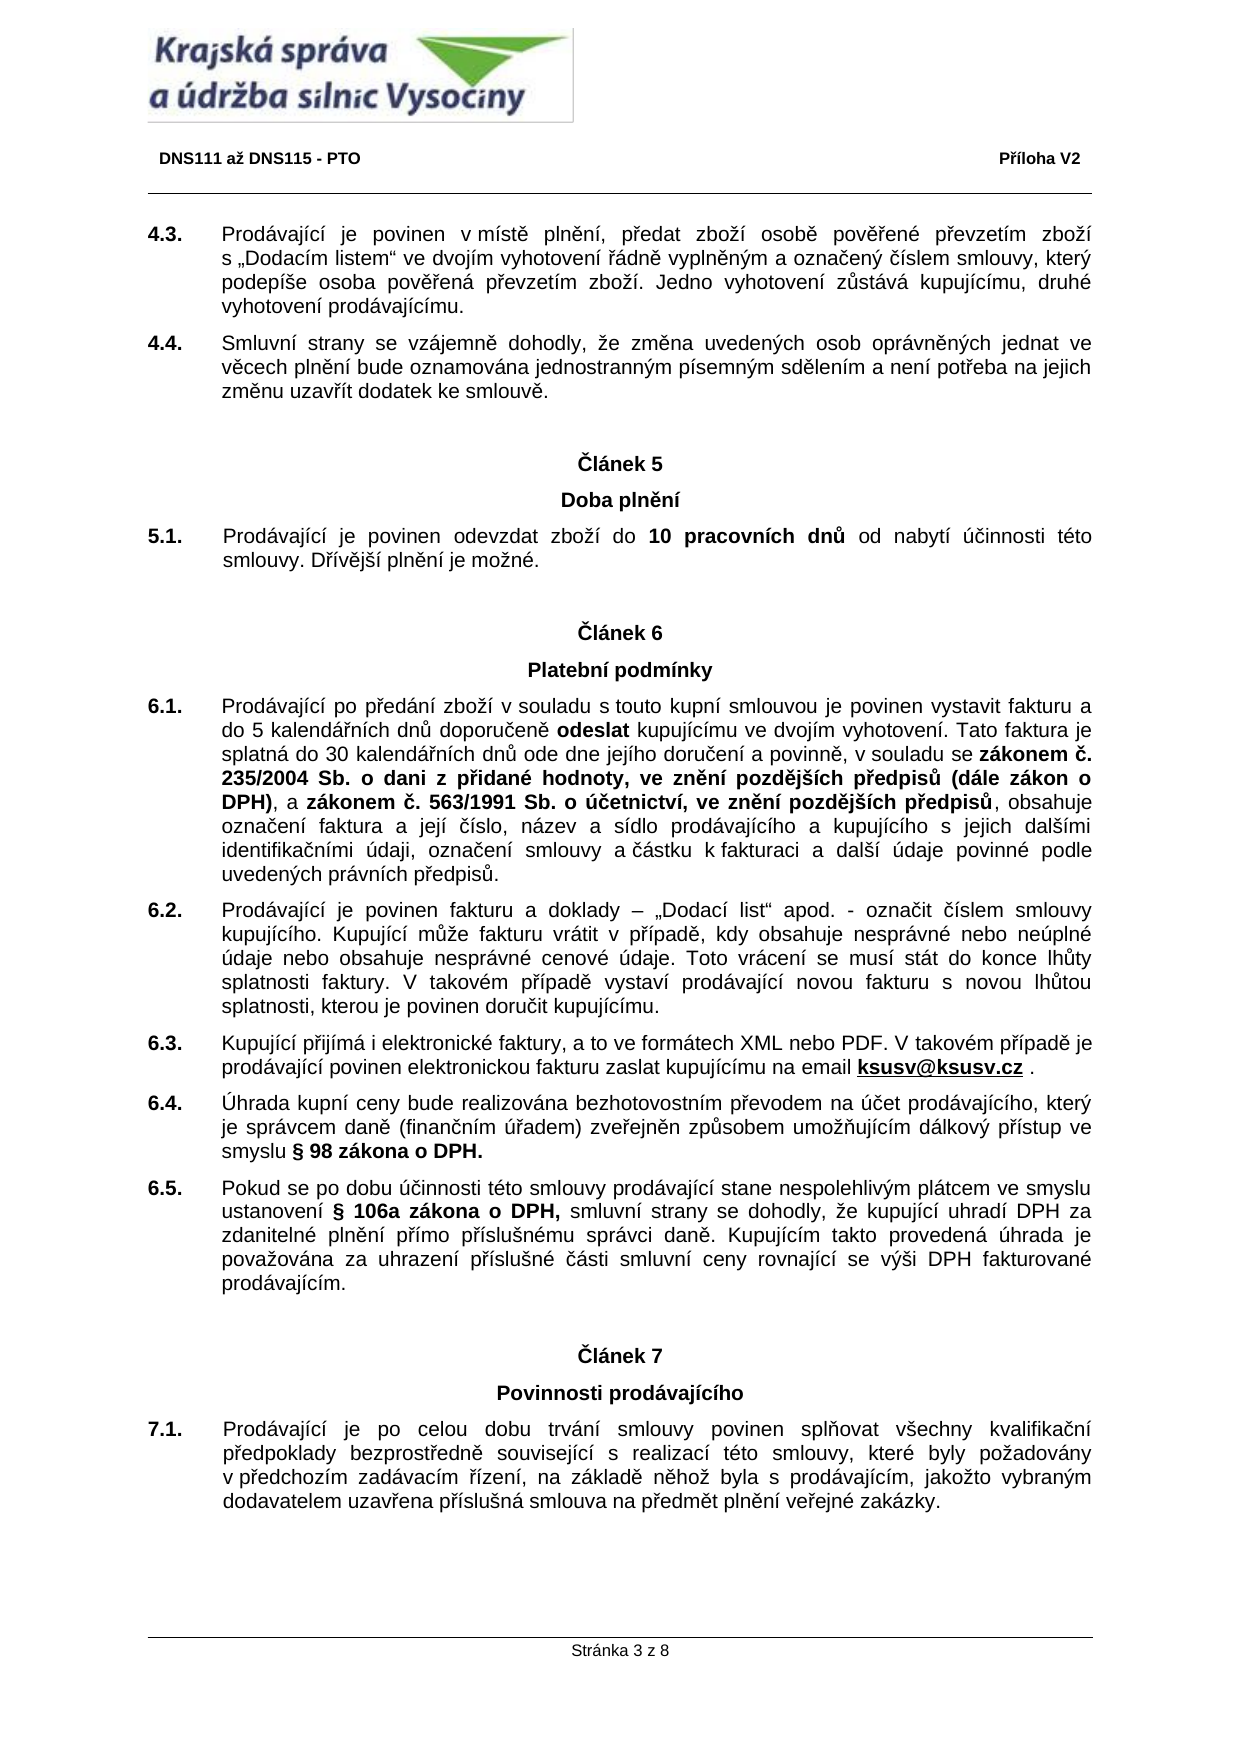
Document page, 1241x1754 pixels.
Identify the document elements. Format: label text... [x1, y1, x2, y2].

list Pokud se po dobu účinnosti této smlouvy prodávající stane nespolehlivým plátcem ve smyslu ustanovení § 106a zákona o DPH, smluvní strany se dohodly, že kupující uhradí DPH za zdanitelné plnění přímo příslušnému správci daně. Kupujícím takto provedená úhrada je považována za uhrazení příslušné části smluvní ceny rovnající se výši DPH fakturované prodávajícím. [148, 1175, 1093, 1295]
list Smluvní strany se vzájemně dohodly, že změna uvedených osob oprávněných jednat ve věcech plnění bude oznamována jednostranným písemným sdělením a není potřeba na jejich změnu uzavřít dodatek ke smlouvě. [148, 331, 1093, 402]
text Článek 6 [148, 621, 1093, 645]
list Prodávající je povinen fakturu a doklady – „Dodací list“ apod. - označit číslem smlouvy kupujícího. Kupující může fakturu vrátit v případě, kdy obsahuje nesprávné nebo neúplné údaje nebo obsahuje nesprávné cenové údaje. Toto vrácení se musí stát do konce lhůty splatnosti faktury. V takovém případě vystaví prodávající novou fakturu s novou lhůtou splatnosti, kterou je povinen doručit kupujícímu. [148, 898, 1093, 1018]
list Prodávající je po celou dobu trvání smlouvy povinen splňovat všechny kvalifikační předpoklady bezprostředně související s realizací této smlouvy, které byly požadovány v předchozím zadávacím řízení, na základě něhož byla s prodávajícím, jakožto vybraným dodavatelem uzavřena příslušná smlouva na předmět plnění veřejné zakázky. [148, 1417, 1093, 1513]
text Povinnosti prodávajícího [148, 1381, 1093, 1404]
text Doba plnění [148, 488, 1093, 512]
list Prodávající je povinen v místě plnění, předat zboží osobě pověřené převzetím zboží s „Dodacím listem“ ve dvojím vyhotovení řádně vyplněným a označený číslem smlouvy, který podepíše osoba pověřená převzetím zboží. Jedno vyhotovení zůstává kupujícímu, druhé vyhotovení prodávajícímu. [148, 222, 1093, 318]
list Prodávající po předání zboží v souladu s touto kupní smlouvou je povinen vystavit fakturu a do 5 kalendářních dnů doporučeně odeslat kupujícímu ve dvojím vyhotovení. Tato faktura je splatná do 30 kalendářních dnů ode dne jejího doručení a povinně, v souladu se zákonem č. 235/2004 Sb. o dani z přidané hodnoty, ve znění pozdějších předpisů (dále zákon o DPH), a zákonem č. 563/1991 Sb. o účetnictví, ve znění pozdějších předpisů, obsahuje označení faktura a její číslo, název a sídlo prodávajícího a kupujícího s jejich dalšími identifikačními údaji, označení smlouvy a částku k fakturaci a další údaje povinné podle uvedených právních předpisů. [148, 694, 1093, 886]
list Kupující přijímá i elektronické faktury, a to ve formátech XML nebo PDF. V takovém případě je prodávající povinen elektronickou fakturu zaslat kupujícímu na email ksusv@ksusv.cz . [148, 1031, 1093, 1078]
picture [147, 28, 574, 124]
list Úhrada kupní ceny bude realizována bezhotovostním převodem na účet prodávajícího, který je správcem daně (finančním úřadem) zveřejněn způsobem umožňujícím dálkový přístup ve smyslu § 98 zákona o DPH. [148, 1091, 1093, 1163]
text Článek 5 [148, 451, 1093, 475]
list Prodávající je povinen odevzdat zboží do 10 pracovních dnů od nabytí účinnosti této smlouvy. Dřívější plnění je možné. [148, 524, 1093, 572]
text Platební podmínky [148, 658, 1093, 682]
text Článek 7 [148, 1344, 1093, 1368]
